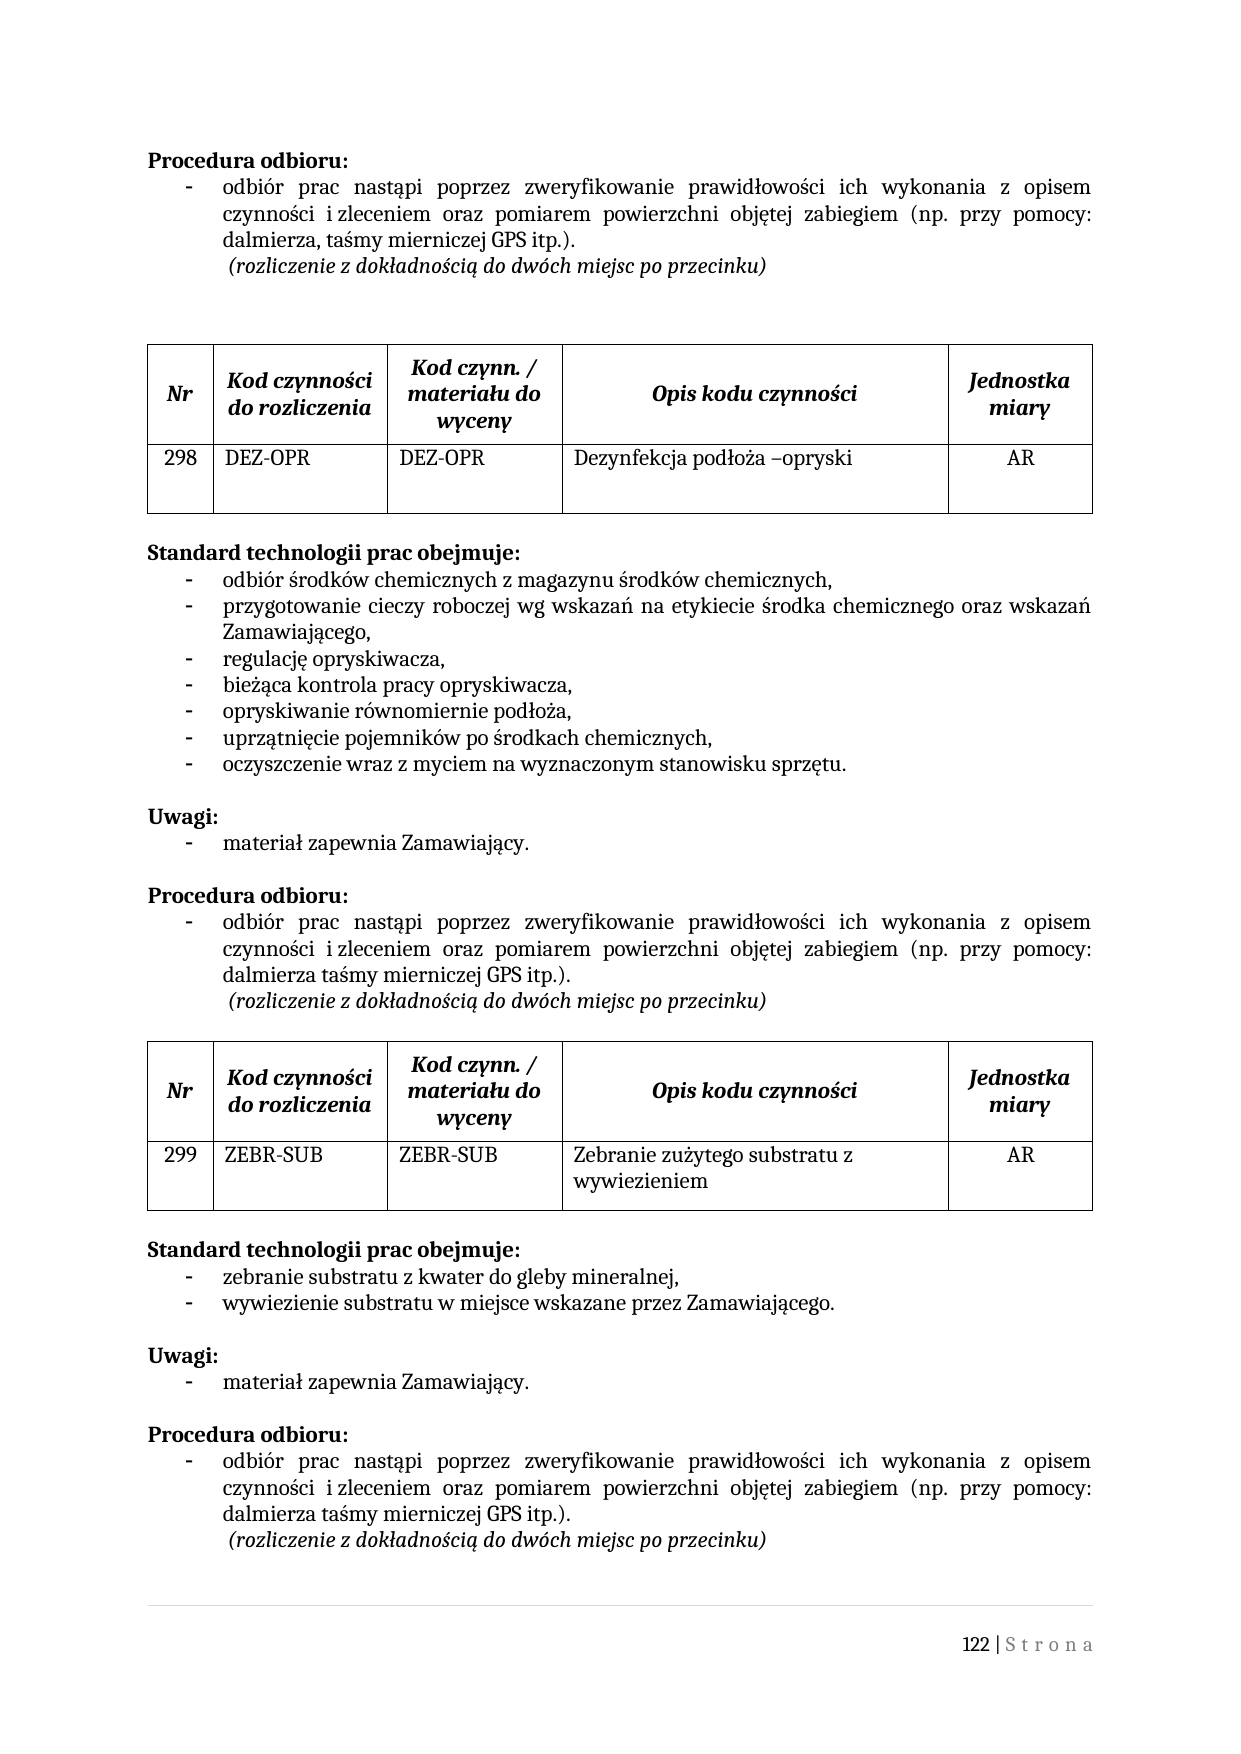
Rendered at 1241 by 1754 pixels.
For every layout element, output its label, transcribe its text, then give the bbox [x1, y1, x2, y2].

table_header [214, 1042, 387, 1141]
list zebranie substratu z kwater do gleby mineralnej, [185, 1263, 1093, 1290]
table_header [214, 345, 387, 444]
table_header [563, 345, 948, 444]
list odbiór środków chemicznych z magazynu środków chemicznych, [185, 566, 1093, 593]
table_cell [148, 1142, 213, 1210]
text Uwagi: [148, 1342, 1093, 1369]
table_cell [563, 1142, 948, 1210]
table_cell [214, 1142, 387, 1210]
text (rozliczenie z dokładnością do dwóch miejsc po przecinku) [153, 988, 1093, 1014]
text Procedura odbioru: [148, 148, 1093, 174]
list opryskiwanie równomiernie podłoża, [185, 698, 1093, 724]
text Uwagi: [148, 804, 1093, 830]
list uprzątnięcie pojemników po środkach chemicznych, [185, 724, 1093, 751]
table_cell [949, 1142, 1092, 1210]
text (rozliczenie z dokładnością do dwóch miejsc po przecinku) [153, 253, 1093, 279]
list materiał zapewnia Zamawiający. [185, 1369, 1093, 1395]
list odbiór prac nastąpi poprzez zweryfikowanie prawidłowości ich wykonania z opisem czynności i zleceniem oraz pomiarem powierzchni objętej zabiegiem (np. przy pomocy: dalmierza taśmy mierniczej GPS itp.). [185, 909, 1093, 988]
list regulację opryskiwacza, [185, 646, 1093, 672]
list odbiór prac nastąpi poprzez zweryfikowanie prawidłowości ich wykonania z opisem czynności i zleceniem oraz pomiarem powierzchni objętej zabiegiem (np. przy pomocy: dalmierza taśmy mierniczej GPS itp.). [185, 1448, 1093, 1527]
text Procedura odbioru: [148, 1422, 1093, 1448]
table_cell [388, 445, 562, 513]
list przygotowanie cieczy roboczej wg wskazań na etykiecie środka chemicznego oraz wskazań Zamawiającego, [185, 593, 1093, 646]
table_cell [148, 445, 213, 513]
list odbiór prac nastąpi poprzez zweryfikowanie prawidłowości ich wykonania z opisem czynności i zleceniem oraz pomiarem powierzchni objętej zabiegiem (np. przy pomocy: dalmierza, taśmy mierniczej GPS itp.). [185, 174, 1093, 253]
list materiał zapewnia Zamawiający. [185, 830, 1093, 856]
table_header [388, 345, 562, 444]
text (rozliczenie z dokładnością do dwóch miejsc po przecinku) [153, 1527, 1093, 1553]
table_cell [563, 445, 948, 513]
list oczyszczenie wraz z myciem na wyznaczonym stanowisku sprzętu. [185, 751, 1093, 777]
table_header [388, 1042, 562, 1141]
list bieżąca kontrola pracy opryskiwacza, [185, 672, 1093, 698]
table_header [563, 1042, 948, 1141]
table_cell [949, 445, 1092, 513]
text Standard technologii prac obejmuje: [148, 1237, 1093, 1263]
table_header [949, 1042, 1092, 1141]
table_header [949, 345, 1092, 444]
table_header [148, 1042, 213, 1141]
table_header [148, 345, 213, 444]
text Standard technologii prac obejmuje: [148, 540, 1093, 566]
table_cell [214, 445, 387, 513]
text Procedura odbioru: [148, 883, 1093, 909]
list wywiezienie substratu w miejsce wskazane przez Zamawiającego. [185, 1290, 1093, 1316]
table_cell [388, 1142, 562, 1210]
